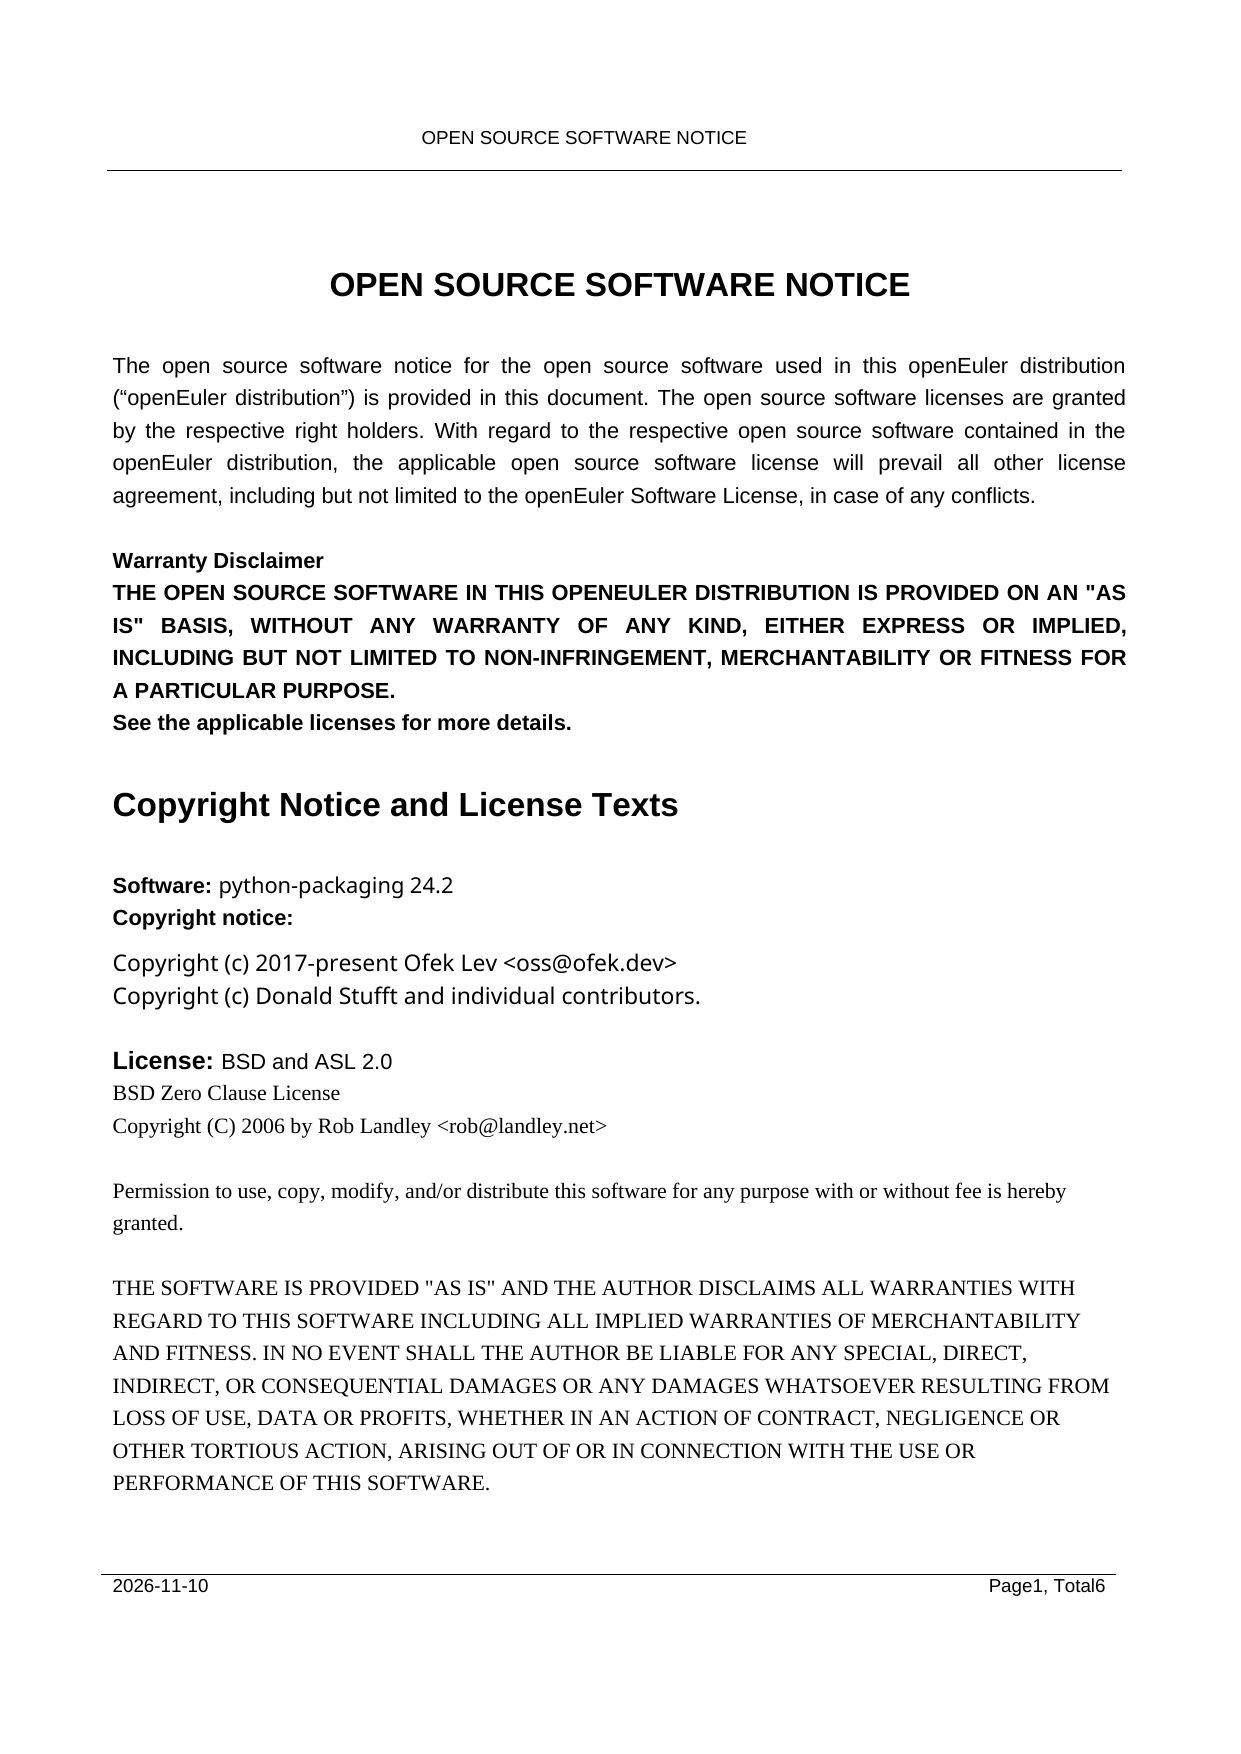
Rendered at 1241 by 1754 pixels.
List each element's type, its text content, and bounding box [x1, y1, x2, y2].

text License: BSD and ASL 2.0 [112, 1044, 1128, 1077]
text Copyright notice: [112, 901, 1128, 934]
text OPEN SOURCE SOFTWARE NOTICE [112, 251, 1128, 316]
text Copyright Notice and License Texts [112, 771, 1128, 836]
text The open source software notice for the open source software used in this openEuler distribution (“openEuler distribution”) is provided in this document. The open source software licenses are granted by the respective right holders. With regard to the respective open source software contained in the openEuler distribution, the applicable open source software license will prevail all other license agreement, including but not limited to the openEuler Software License, in case of any conflicts. [112, 349, 1128, 511]
text THE OPEN SOURCE SOFTWARE IN THIS OPENEULER DISTRIBUTION IS PROVIDED ON AN "AS IS" BASIS, WITHOUT ANY WARRANTY OF ANY KIND, EITHER EXPRESS OR IMPLIED, INCLUDING BUT NOT LIMITED TO NON-INFRINGEMENT, MERCHANTABILITY OR FITNESS FOR A PARTICULAR PURPOSE. See the applicable licenses for more details. [112, 576, 1128, 739]
text Copyright (c) 2017-present Ofek Lev <oss@ofek.dev> Copyright (c) Donald Stufft and individual contributors. [112, 947, 1128, 1044]
title Software: python-packaging 24.2 [112, 869, 1128, 901]
text Warranty Disclaimer [112, 544, 1128, 576]
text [112, 1077, 1128, 1499]
